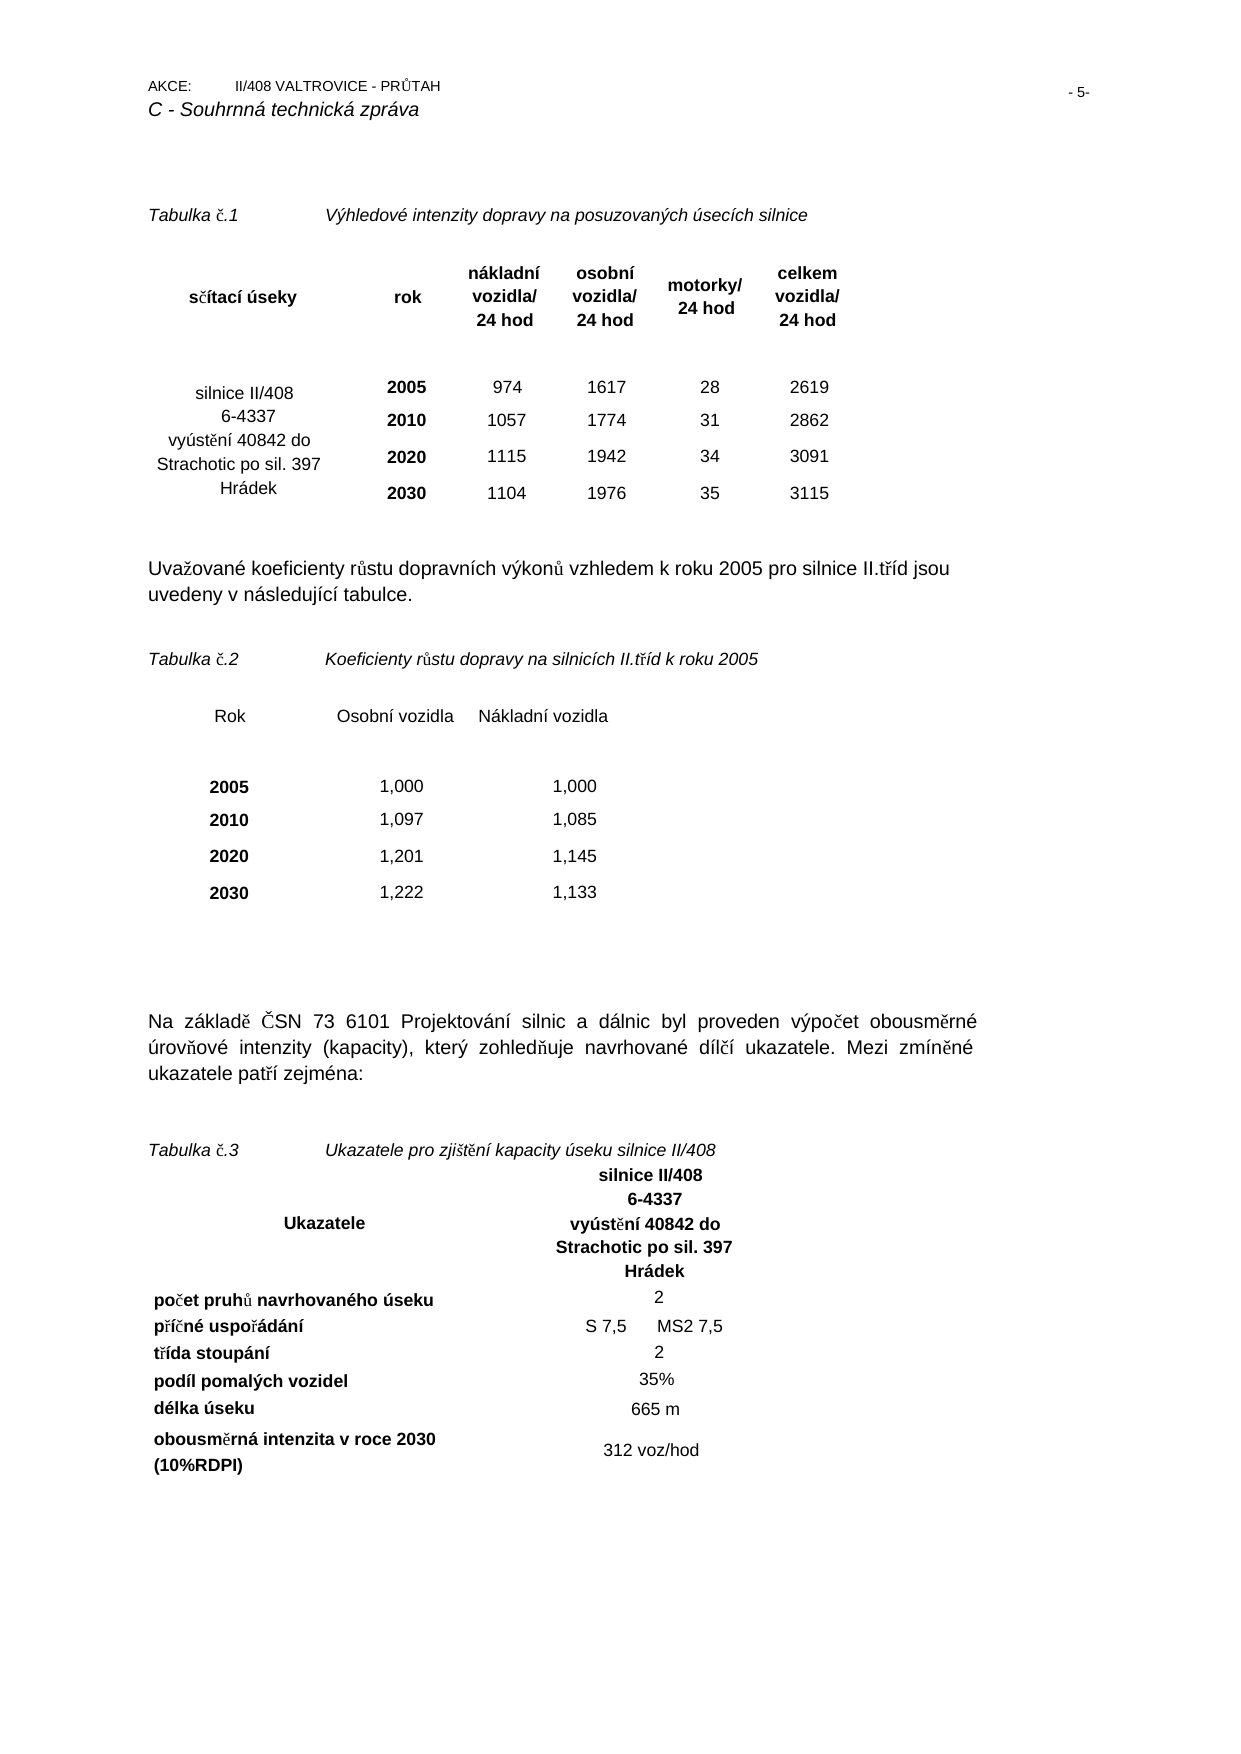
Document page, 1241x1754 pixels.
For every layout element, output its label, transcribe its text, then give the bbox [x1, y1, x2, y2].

text 3115 [789, 470, 846, 507]
text Osobní vozidla Nákladní vozidla [325, 698, 876, 728]
text Tabulka č.3 [148, 1140, 271, 1161]
text 2862 [789, 397, 846, 434]
text (10%RDPI) [153, 1452, 528, 1476]
text 1,133 [552, 870, 614, 906]
text 2005 [209, 776, 265, 797]
text počet pruhů navrhovaného úseku [153, 1290, 528, 1310]
text AKCE: [148, 77, 201, 94]
text délka úseku [153, 1393, 528, 1420]
text rok [394, 287, 435, 307]
text Tabulka č.2 [148, 648, 271, 669]
text Hrádek [556, 1258, 781, 1282]
text Koeficienty růstu dopravy na silnicích II.tříd k roku 2005 [325, 648, 876, 669]
text vozidla/ [468, 283, 567, 307]
text silnice II/408 [157, 383, 361, 403]
text osobní [572, 263, 663, 283]
text 1,000 [552, 776, 614, 797]
text Rok [148, 698, 271, 728]
text 1976 [587, 470, 643, 507]
text uvedeny v následující tabulce. [148, 580, 1140, 606]
text 2619 [789, 377, 846, 397]
text Ukazatele [283, 1213, 397, 1233]
text 31 [700, 397, 729, 434]
text 1,000 [379, 776, 442, 797]
text obousměrná intenzita v roce 2030 [153, 1420, 528, 1452]
text S 7,5 [585, 1316, 639, 1336]
text nákladní [468, 263, 567, 283]
text 312 voz/hod [603, 1440, 723, 1461]
text 974 [487, 377, 543, 397]
text 35 [700, 470, 729, 507]
text Strachotic po sil. 397 [556, 1234, 781, 1258]
text 1,201 [379, 833, 442, 870]
text 1617 [587, 377, 643, 397]
text Hrádek [157, 475, 361, 499]
text 2 [556, 1282, 781, 1308]
text Na základě ČSN 73 6101 Projektování silnic a dálnic byl proveden výpočet obousměrné [148, 1010, 1162, 1033]
text Tabulka č.1 [148, 204, 271, 225]
text 1,085 [552, 797, 614, 833]
text Strachotic po sil. 397 [157, 451, 361, 475]
text celkem [775, 263, 865, 283]
text 1,145 [552, 833, 614, 870]
text 2010 [387, 397, 443, 434]
text 2020 [387, 434, 443, 470]
text podíl pomalých vozidel [153, 1365, 528, 1393]
text 2020 [209, 833, 265, 870]
text vyústění 40842 do [157, 427, 361, 451]
text 1774 [587, 397, 643, 434]
text sčítací úseky [188, 287, 333, 307]
text vyústění 40842 do [556, 1214, 781, 1234]
text 1,097 [379, 797, 442, 833]
text 34 [700, 434, 729, 470]
text MS2 7,5 [639, 1316, 744, 1336]
text - 5- [1041, 77, 1097, 102]
text 2005 [387, 377, 443, 397]
text 2 [639, 1336, 744, 1364]
text 2030 [387, 470, 443, 507]
text 665 m [603, 1398, 723, 1419]
text 1104 [487, 470, 543, 507]
text Výhledové intenzity dopravy na posuzovaných úsecích silnice [325, 204, 924, 225]
text 24 hod [775, 307, 865, 331]
text 6-4337 [325, 1187, 828, 1211]
text 1,222 [379, 870, 442, 906]
text Ukazatele pro zjištění kapacity úseku silnice II/408 [325, 1140, 828, 1161]
text silnice II/408 [325, 1161, 828, 1187]
text motorky/ [667, 275, 768, 295]
text 2010 [209, 797, 265, 833]
text 1115 [487, 434, 543, 470]
text 2030 [209, 870, 265, 906]
text třída stoupání [153, 1337, 528, 1365]
text 6-4337 [157, 403, 361, 427]
text vozidla/ [572, 283, 663, 307]
text vozidla/ [775, 283, 865, 307]
text 1057 [487, 397, 543, 434]
text 35% [639, 1364, 744, 1391]
text 1942 [587, 434, 643, 470]
text 24 hod [572, 307, 663, 331]
text 3091 [789, 434, 846, 470]
text 28 [700, 377, 729, 397]
text Uvažované koeficienty růstu dopravních výkonů vzhledem k roku 2005 pro silnice II.tříd jsou [148, 557, 1140, 580]
text 24 hod [468, 307, 567, 331]
text C - Souhrnná technická zpráva [148, 98, 500, 121]
text II/408 VALTROVICE - PRŮTAH [235, 77, 470, 94]
text úrovňové intenzity (kapacity), který zohledňuje navrhované dílčí ukazatele. Mezi zmíněné [148, 1033, 1162, 1059]
text ukazatele patří zejména: [148, 1059, 1162, 1086]
text 24 hod [667, 295, 768, 319]
text příčné uspořádání [153, 1310, 528, 1337]
